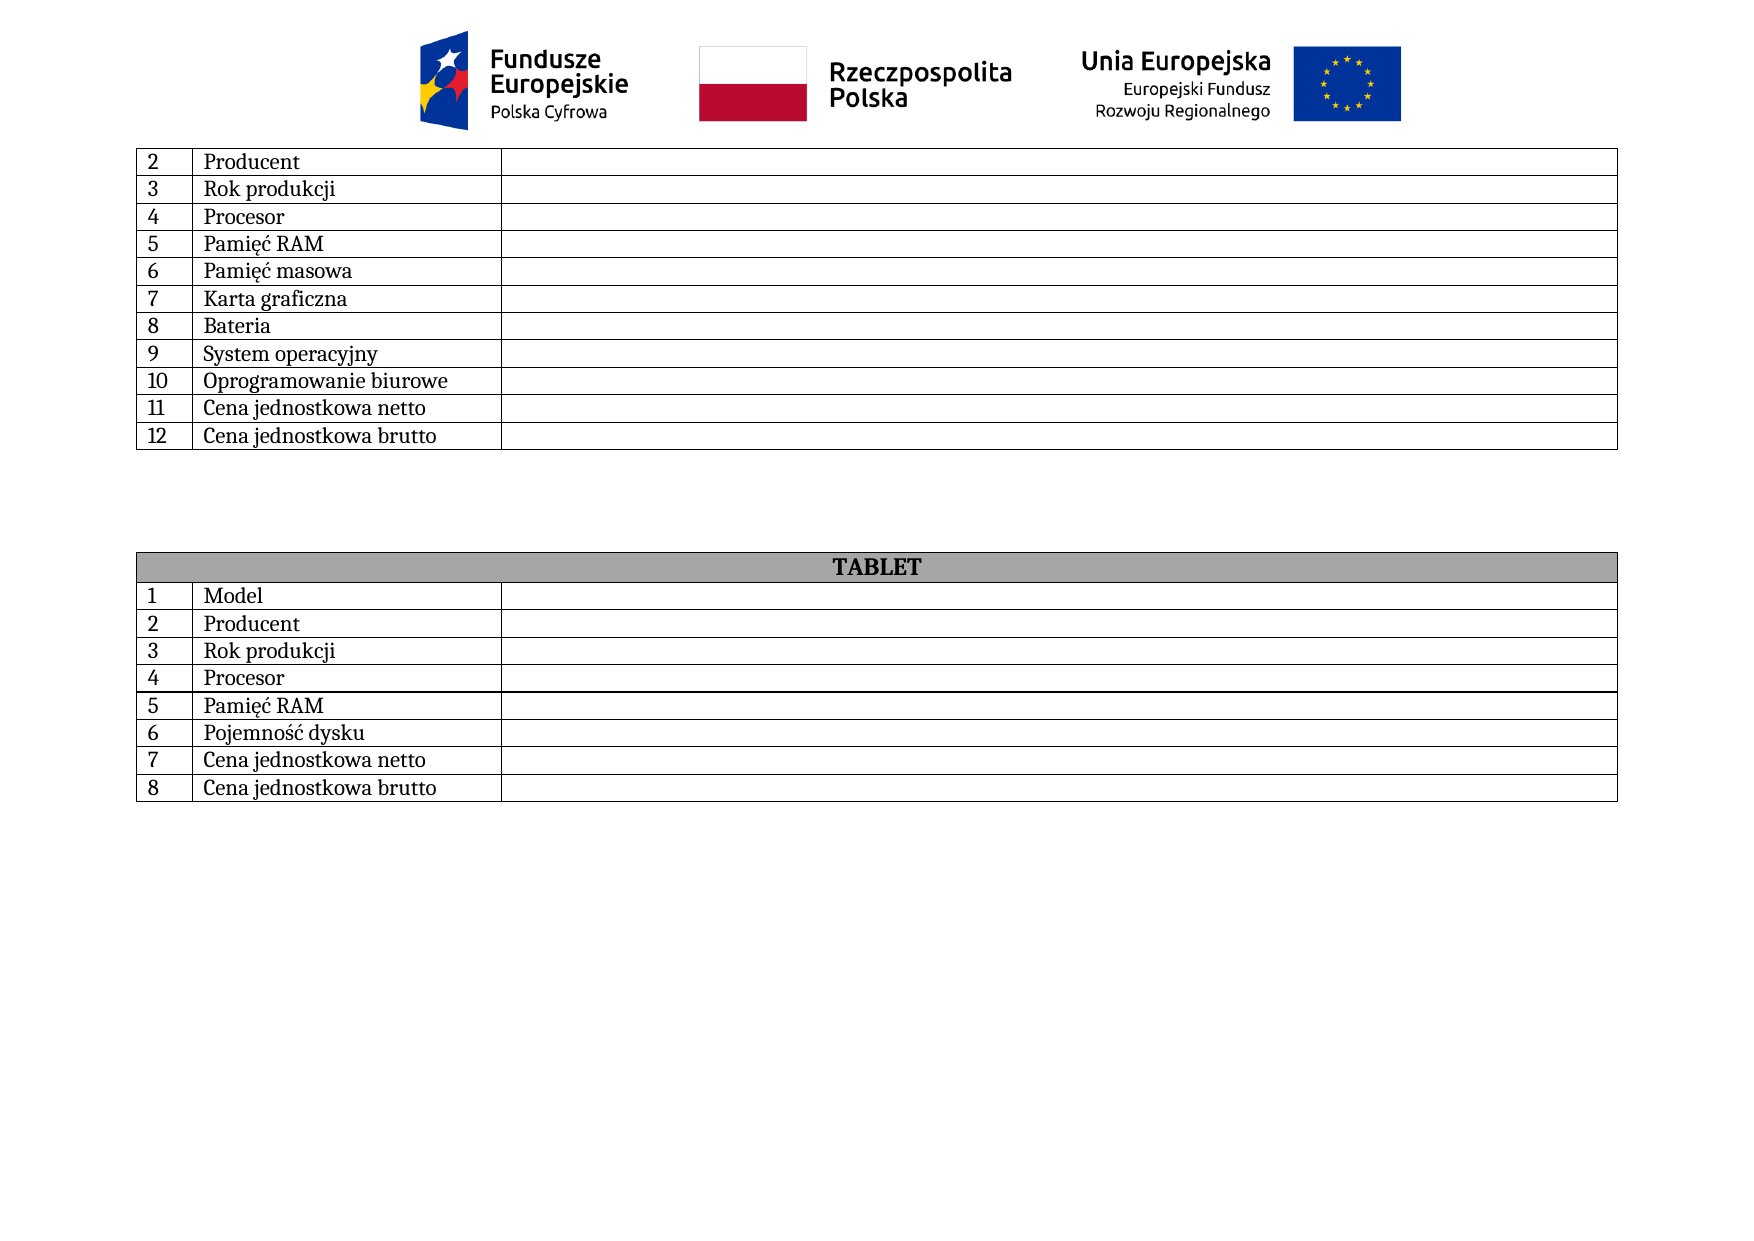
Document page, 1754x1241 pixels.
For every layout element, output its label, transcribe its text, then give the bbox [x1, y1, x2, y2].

table_cell [502, 204, 1617, 230]
table_cell 4 [137, 665, 192, 691]
table_cell [502, 340, 1617, 367]
table_cell Cena jednostkowa netto [193, 395, 501, 422]
table_cell [502, 775, 1617, 801]
table_cell 6 [137, 258, 192, 284]
table_cell [502, 583, 1617, 609]
table_cell 4 [137, 204, 192, 230]
table_cell 8 [137, 313, 192, 339]
table_cell System operacyjny [193, 340, 501, 367]
table_cell [502, 258, 1617, 284]
table_cell [502, 747, 1617, 774]
table_cell [502, 395, 1617, 422]
table_cell Karta graficzna [193, 286, 501, 312]
table_cell Producent [193, 149, 501, 175]
table_header TABLET [137, 553, 1617, 582]
table_cell 5 [137, 693, 192, 719]
table_cell [502, 720, 1617, 746]
picture [397, 27, 1424, 133]
table_cell 9 [137, 340, 192, 367]
table_cell 10 [137, 368, 192, 394]
table_cell [502, 286, 1617, 312]
table_cell [502, 149, 1617, 175]
table_cell [502, 610, 1617, 637]
table_cell Procesor [193, 204, 501, 230]
table_cell Cena jednostkowa netto [193, 747, 501, 774]
table_cell Producent [193, 610, 501, 637]
table_cell Pamięć RAM [193, 231, 501, 257]
table_cell [502, 693, 1617, 719]
table_cell [502, 665, 1617, 691]
table_cell Rok produkcji [193, 176, 501, 202]
table_cell 5 [137, 231, 192, 257]
table_cell [502, 231, 1617, 257]
table_cell Procesor [193, 665, 501, 691]
table_cell 6 [137, 720, 192, 746]
table_cell Pamięć RAM [193, 693, 501, 719]
table_cell Cena jednostkowa brutto [193, 775, 501, 801]
table_cell [502, 313, 1617, 339]
table_cell [502, 638, 1617, 664]
table_cell [502, 368, 1617, 394]
table_cell [502, 423, 1617, 449]
table_cell Pamięć masowa [193, 258, 501, 284]
table_cell Pojemność dysku [193, 720, 501, 746]
table_cell Rok produkcji [193, 638, 501, 664]
table_cell 2 [137, 149, 192, 175]
table_cell Oprogramowanie biurowe [193, 368, 501, 394]
table_cell Cena jednostkowa brutto [193, 423, 501, 449]
table_cell 7 [137, 286, 192, 312]
table_cell Bateria [193, 313, 501, 339]
table_cell 8 [137, 775, 192, 801]
table_cell 3 [137, 638, 192, 664]
table_cell 12 [137, 423, 192, 449]
table_cell 11 [137, 395, 192, 422]
table_cell [502, 176, 1617, 202]
table_cell 2 [137, 610, 192, 637]
table_cell Model [193, 583, 501, 609]
table_cell 1 [137, 583, 192, 609]
table_cell 7 [137, 747, 192, 774]
table_cell 3 [137, 176, 192, 202]
